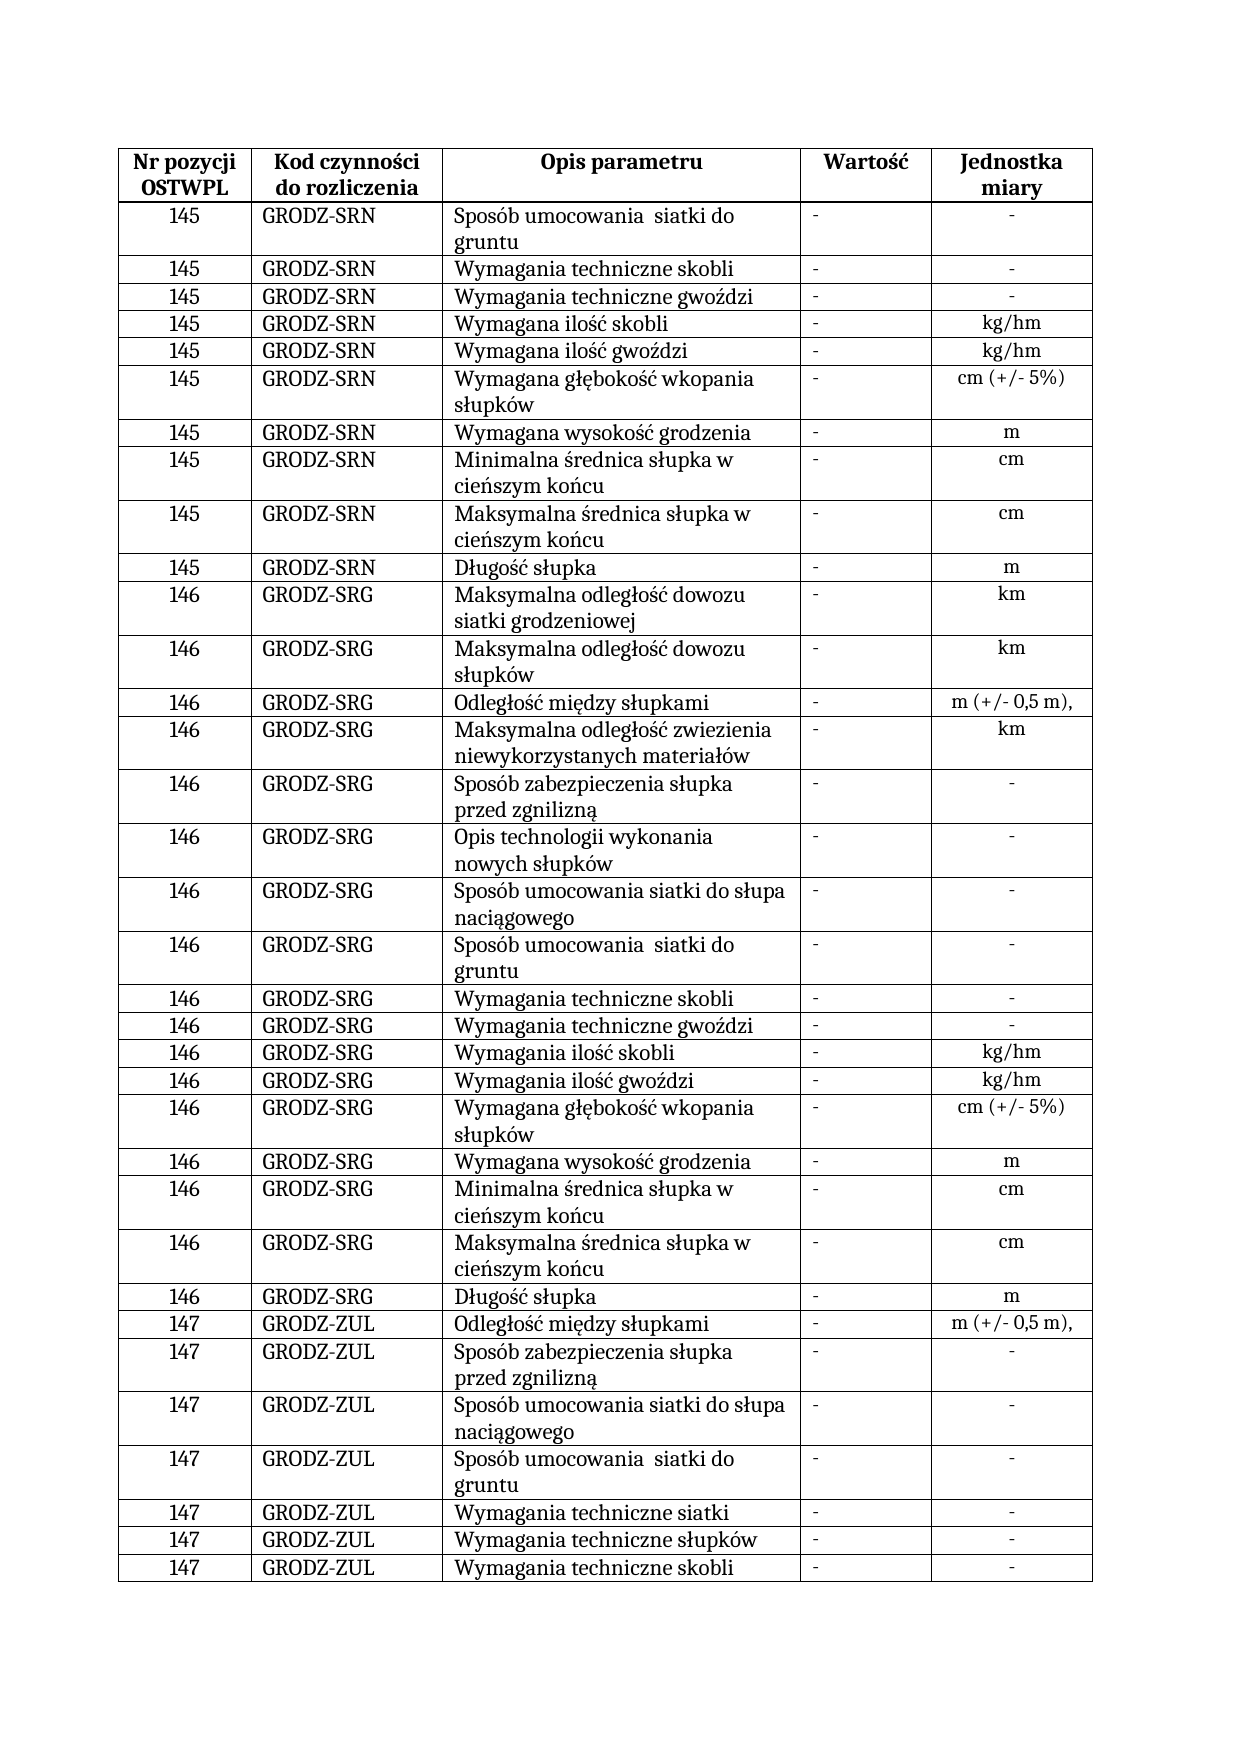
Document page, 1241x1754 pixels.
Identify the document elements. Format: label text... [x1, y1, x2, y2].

table_cell Wymagania techniczne skobli [443, 985, 800, 1012]
table_cell GRODZ-SRN [252, 284, 442, 310]
table_cell Wymagana ilość gwoździ [443, 338, 800, 365]
table_cell GRODZ-SRG [252, 1230, 442, 1283]
table_cell m [932, 1284, 1092, 1310]
table_cell - [932, 1446, 1092, 1499]
table_cell GRODZ-SRG [252, 717, 442, 769]
table_cell 145 [119, 284, 251, 310]
table_cell Długość słupka [443, 1284, 800, 1310]
table_cell - [801, 824, 931, 877]
table_cell 147 [119, 1311, 251, 1337]
table_cell m [932, 554, 1092, 581]
table_cell 146 [119, 878, 251, 931]
table_cell GRODZ-SRN [252, 554, 442, 581]
table_cell - [932, 878, 1092, 931]
table_cell 145 [119, 554, 251, 581]
table_cell GRODZ-SRG [252, 1040, 442, 1067]
table_cell - [932, 1392, 1092, 1445]
table_cell 146 [119, 1176, 251, 1229]
table_cell Sposób umocowania siatki do słupa naciągowego [443, 1392, 800, 1445]
table_cell Maksymalna odległość zwiezienia niewykorzystanych materiałów [443, 717, 800, 769]
table_cell 145 [119, 420, 251, 446]
table_cell 146 [119, 1040, 251, 1067]
table_cell - [932, 1339, 1092, 1391]
table_header Kod czynności do rozliczenia [252, 149, 442, 201]
table_cell 146 [119, 582, 251, 634]
table_cell GRODZ-SRG [252, 1068, 442, 1094]
table_cell - [801, 770, 931, 823]
table_cell kg/hm [932, 1068, 1092, 1094]
table_cell Minimalna średnica słupka w cieńszym końcu [443, 447, 800, 499]
table_cell GRODZ-SRG [252, 770, 442, 823]
table_cell - [801, 554, 931, 581]
table_cell - [801, 366, 931, 418]
table_header Jednostka miary [932, 149, 1092, 201]
table_cell GRODZ-SRN [252, 447, 442, 499]
table_cell m (+/- 0,5 m), [932, 689, 1092, 716]
table_cell Wymagana ilość skobli [443, 311, 800, 337]
table_cell Minimalna średnica słupka w cieńszym końcu [443, 1176, 800, 1229]
table_cell cm [932, 447, 1092, 499]
table_cell GRODZ-ZUL [252, 1527, 442, 1553]
table_cell Sposób umocowania siatki do słupa naciągowego [443, 878, 800, 931]
table_cell Sposób umocowania siatki do gruntu [443, 932, 800, 984]
table_cell GRODZ-SRG [252, 1149, 442, 1175]
table_cell - [932, 770, 1092, 823]
table_cell Maksymalna odległość dowozu siatki grodzeniowej [443, 582, 800, 634]
table_cell Długość słupka [443, 554, 800, 581]
table_cell 146 [119, 1068, 251, 1094]
table_cell km [932, 636, 1092, 688]
table_header Wartość [801, 149, 931, 201]
table_cell kg/hm [932, 311, 1092, 337]
table_cell - [801, 1068, 931, 1094]
table_cell 147 [119, 1555, 251, 1581]
table_cell GRODZ-SRN [252, 420, 442, 446]
table_cell Wymagana głębokość wkopania słupków [443, 366, 800, 418]
table_cell - [801, 1040, 931, 1067]
table_cell Wymagania techniczne siatki [443, 1500, 800, 1526]
table_cell GRODZ-ZUL [252, 1446, 442, 1499]
table_cell - [801, 1176, 931, 1229]
table_cell GRODZ-ZUL [252, 1555, 442, 1581]
table_cell - [801, 1446, 931, 1499]
table_cell Wymagania techniczne gwoździ [443, 1013, 800, 1039]
table_cell - [801, 338, 931, 365]
table_cell - [801, 447, 931, 499]
table_cell - [801, 311, 931, 337]
table_cell Maksymalna średnica słupka w cieńszym końcu [443, 501, 800, 553]
table_cell kg/hm [932, 338, 1092, 365]
table_cell - [801, 932, 931, 984]
table_cell 145 [119, 338, 251, 365]
table_cell - [801, 878, 931, 931]
table_cell - [932, 1013, 1092, 1039]
table_cell 146 [119, 770, 251, 823]
table_cell Sposób zabezpieczenia słupka przed zgnilizną [443, 1339, 800, 1391]
table_cell cm [932, 1230, 1092, 1283]
table_cell - [801, 284, 931, 310]
table_cell GRODZ-SRN [252, 338, 442, 365]
table_cell - [932, 1500, 1092, 1526]
table_cell 146 [119, 717, 251, 769]
table_cell GRODZ-SRG [252, 689, 442, 716]
table_cell - [801, 689, 931, 716]
table_cell GRODZ-ZUL [252, 1500, 442, 1526]
table_cell cm (+/- 5%) [932, 1095, 1092, 1148]
table_cell GRODZ-ZUL [252, 1311, 442, 1337]
table_cell GRODZ-SRN [252, 366, 442, 418]
table_cell 146 [119, 689, 251, 716]
table_cell Wymagania techniczne słupków [443, 1527, 800, 1553]
table_cell - [932, 932, 1092, 984]
table_cell Opis technologii wykonania nowych słupków [443, 824, 800, 877]
table_cell 146 [119, 1149, 251, 1175]
table_cell 145 [119, 447, 251, 499]
table_cell Maksymalna odległość dowozu słupków [443, 636, 800, 688]
table_cell - [932, 203, 1092, 255]
table_cell Wymagania ilość skobli [443, 1040, 800, 1067]
table_cell 146 [119, 932, 251, 984]
table_cell - [801, 1095, 931, 1148]
table_cell - [801, 1230, 931, 1283]
table_cell 146 [119, 1095, 251, 1148]
table_cell - [801, 1311, 931, 1337]
table_cell - [801, 1284, 931, 1310]
table_cell 146 [119, 1284, 251, 1310]
table_cell GRODZ-SRG [252, 1013, 442, 1039]
table_cell Maksymalna średnica słupka w cieńszym końcu [443, 1230, 800, 1283]
table_cell km [932, 717, 1092, 769]
table_cell Sposób zabezpieczenia słupka przed zgnilizną [443, 770, 800, 823]
table_cell 146 [119, 636, 251, 688]
table_cell GRODZ-SRG [252, 1284, 442, 1310]
table_cell - [801, 1392, 931, 1445]
table_cell 147 [119, 1339, 251, 1391]
table_cell GRODZ-SRG [252, 636, 442, 688]
table_cell m (+/- 0,5 m), [932, 1311, 1092, 1337]
table_cell GRODZ-SRG [252, 1176, 442, 1229]
table_cell - [801, 1013, 931, 1039]
table_cell GRODZ-ZUL [252, 1339, 442, 1391]
table_cell GRODZ-SRN [252, 203, 442, 255]
table_cell - [801, 203, 931, 255]
table_cell cm (+/- 5%) [932, 366, 1092, 418]
table_cell 147 [119, 1500, 251, 1526]
table_cell 146 [119, 985, 251, 1012]
table_cell Wymagana wysokość grodzenia [443, 1149, 800, 1175]
table_cell kg/hm [932, 1040, 1092, 1067]
table_cell Wymagania ilość gwoździ [443, 1068, 800, 1094]
table_cell Wymagania techniczne skobli [443, 256, 800, 282]
table_cell - [801, 985, 931, 1012]
table_cell km [932, 582, 1092, 634]
table_cell Wymagania techniczne skobli [443, 1555, 800, 1581]
table_cell - [932, 985, 1092, 1012]
table_cell - [801, 717, 931, 769]
table_cell - [801, 501, 931, 553]
table_cell GRODZ-SRG [252, 824, 442, 877]
table_cell Wymagania techniczne gwoździ [443, 284, 800, 310]
table_cell - [932, 284, 1092, 310]
table_cell - [801, 1555, 931, 1581]
table_cell GRODZ-SRG [252, 985, 442, 1012]
table_cell - [932, 256, 1092, 282]
table_cell GRODZ-SRG [252, 878, 442, 931]
table_cell cm [932, 501, 1092, 553]
table_cell 145 [119, 366, 251, 418]
table_cell - [932, 1527, 1092, 1553]
table_cell - [801, 582, 931, 634]
table_cell - [932, 824, 1092, 877]
table_cell 145 [119, 203, 251, 255]
table_cell Odległość między słupkami [443, 1311, 800, 1337]
table_cell Wymagana wysokość grodzenia [443, 420, 800, 446]
table_cell 147 [119, 1446, 251, 1499]
table_cell GRODZ-SRN [252, 501, 442, 553]
table_cell GRODZ-ZUL [252, 1392, 442, 1445]
table_cell Odległość między słupkami [443, 689, 800, 716]
table_cell 147 [119, 1392, 251, 1445]
table_cell 146 [119, 824, 251, 877]
table_cell 145 [119, 501, 251, 553]
table_cell cm [932, 1176, 1092, 1229]
table_header Opis parametru [443, 149, 800, 201]
table_cell 146 [119, 1013, 251, 1039]
table_cell Sposób umocowania siatki do gruntu [443, 203, 800, 255]
table_cell GRODZ-SRN [252, 256, 442, 282]
table_cell - [801, 1527, 931, 1553]
table_cell m [932, 1149, 1092, 1175]
table_cell - [801, 420, 931, 446]
table_cell 145 [119, 311, 251, 337]
table_cell - [801, 636, 931, 688]
table_header Nr pozycji OSTWPL [119, 149, 251, 201]
table_cell - [932, 1555, 1092, 1581]
table_cell - [801, 256, 931, 282]
table_cell 147 [119, 1527, 251, 1553]
table_cell GRODZ-SRG [252, 932, 442, 984]
table_cell m [932, 420, 1092, 446]
table_cell GRODZ-SRG [252, 1095, 442, 1148]
table_cell 145 [119, 256, 251, 282]
table_cell Wymagana głębokość wkopania słupków [443, 1095, 800, 1148]
table_cell - [801, 1339, 931, 1391]
table_cell Sposób umocowania siatki do gruntu [443, 1446, 800, 1499]
table_cell GRODZ-SRG [252, 582, 442, 634]
table_cell - [801, 1149, 931, 1175]
table_cell 146 [119, 1230, 251, 1283]
table_cell GRODZ-SRN [252, 311, 442, 337]
table_cell - [801, 1500, 931, 1526]
